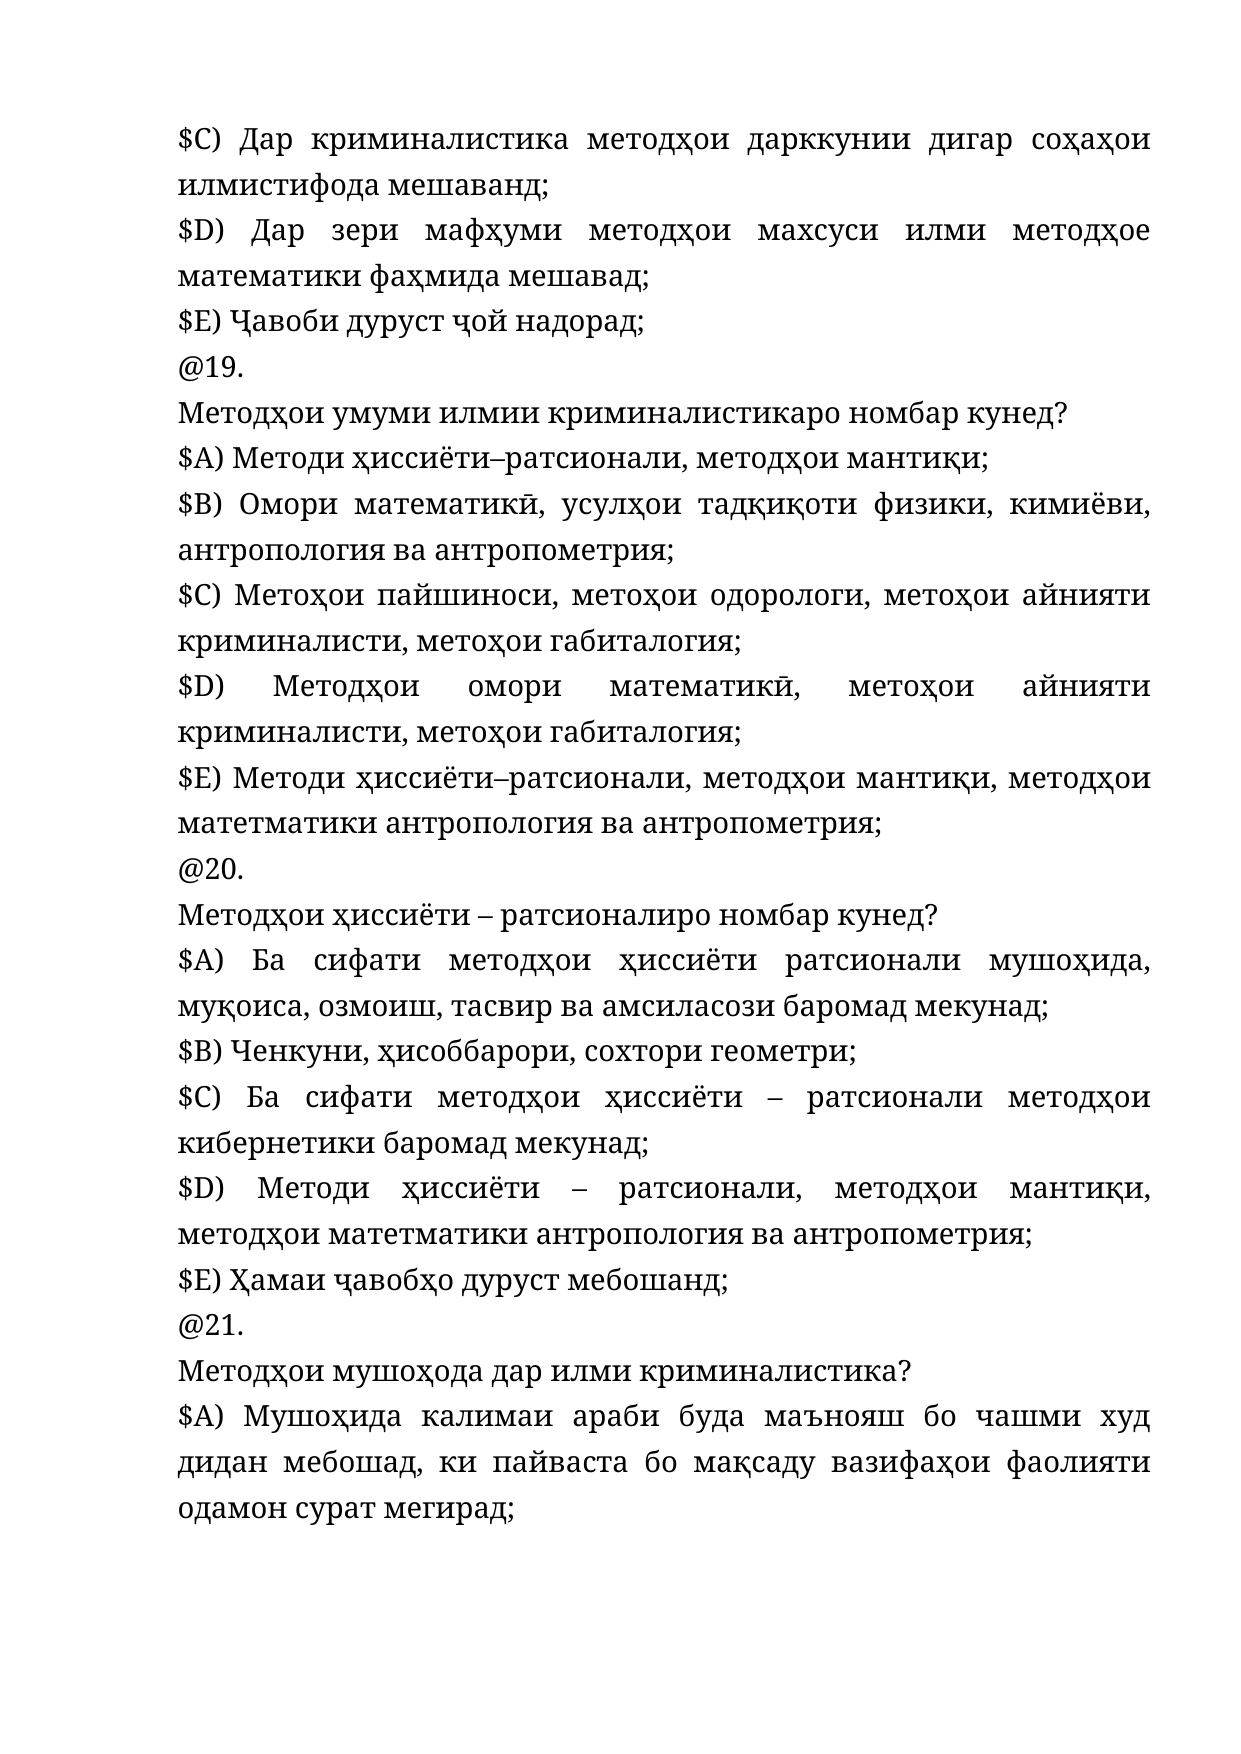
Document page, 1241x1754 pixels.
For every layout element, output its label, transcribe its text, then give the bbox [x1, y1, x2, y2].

text @19. [177, 346, 1152, 386]
text $B) Омори математикӣ, усулҳои тадқиқоти физики, кимиёви, антропология ва антропометрия; [177, 483, 1152, 568]
text @20. [177, 848, 1152, 888]
text $C) Метоҳои пайшиноси, метоҳои одорологи, метоҳои айнияти криминалисти, метоҳои габиталогия; [177, 574, 1152, 660]
text $D) Методҳои омори математикӣ, метоҳои айнияти криминалисти, метоҳои габиталогия; [177, 666, 1152, 751]
text $B) Ченкуни, ҳисоббарори, сохтори геометри; [177, 1031, 1152, 1070]
text $D) Методи ҳиссиёти – ратсионали, методҳои мантиқи, методҳои матетматики антропология ва антропометрия; [177, 1167, 1152, 1253]
text Методҳои ҳиссиёти – ратсионалиро номбар кунед? [177, 894, 1152, 933]
text $E) Методи ҳиссиёти–ратсионали, методҳои мантиқи, методҳои матетматики антропология ва антропометрия; [177, 757, 1152, 842]
text $A) Ба сифати методҳои ҳиссиёти ратсионали мушоҳида, муқоиса, озмоиш, тасвир ва амсиласози баромад мекунад; [177, 939, 1152, 1025]
text Методҳои умуми илмии криминалистикаро номбар кунед? [177, 392, 1152, 432]
text Методҳои мушоҳода дар илми криминалистика? [177, 1350, 1152, 1390]
text $C) Дар криминалистика методҳои дарккунии дигар соҳаҳои илмистифода мешаванд; [177, 118, 1152, 203]
text $C) Ба сифати методҳои ҳиссиёти – ратсионали методҳои кибернетики баромад мекунад; [177, 1076, 1152, 1162]
text $A) Методи ҳиссиёти–ратсионали, методҳои мантиқи; [177, 437, 1152, 477]
text $E) Ҷавоби дуруст ҷой надорад; [177, 301, 1152, 340]
text $E) Ҳамаи ҷавобҳо дуруст мебошанд; [177, 1259, 1152, 1298]
text @21. [177, 1304, 1152, 1344]
text $D) Дар зери мафҳуми методҳои махсуси илми методҳое математики фаҳмида мешавад; [177, 209, 1152, 295]
text $A) Мушоҳида калимаи араби буда маънояш бо чашми худ дидан мебошад, ки пайваста бо мақсаду вазифаҳои фаолияти одамон сурат мегирад; [177, 1396, 1152, 1527]
